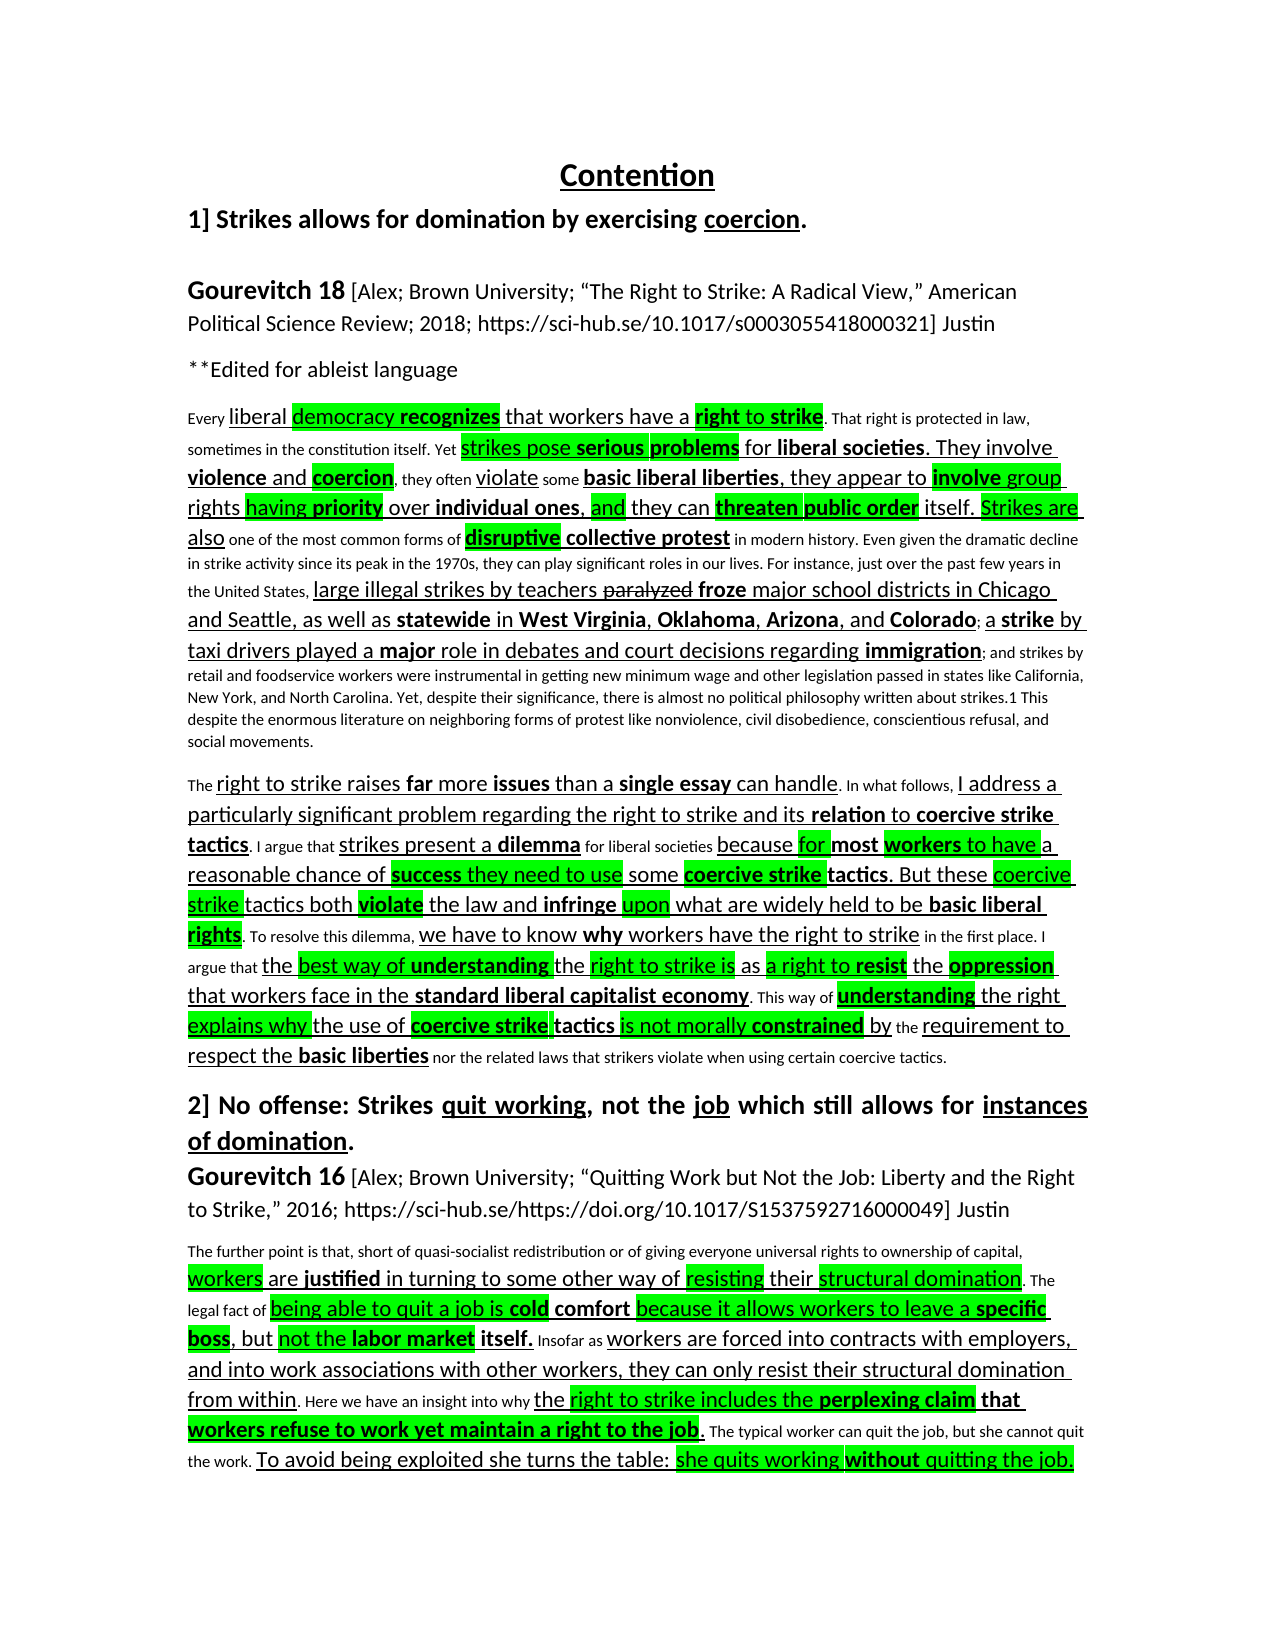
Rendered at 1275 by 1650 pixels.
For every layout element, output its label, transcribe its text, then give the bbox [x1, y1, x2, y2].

text The right to strike raises far more issues than a single essay can handle. In what follows, I address a particularly significant problem regarding the right to strike and its relation to coercive strike tactics. I argue that strikes present a dilemma for liberal societies because for most workers to have a reasonable chance of success they need to use some coercive strike tactics. But these coercive strike tactics both violate the law and infringe upon what are widely held to be basic liberal rights. To resolve this dilemma, we have to know why workers have the right to strike in the first place. I argue that the best way of understanding the right to strike is as a right to resist the oppression that workers face in the standard liberal capitalist economy. This way of understanding the right explains why the use of coercive strike tactics is not morally constrained by the requirement to respect the basic liberties nor the related laws that strikers violate when using certain coercive tactics. [187, 769, 1087, 1069]
text Gourevitch 16 [Alex; Brown University; “Quitting Work but Not the Job: Liberty and the Right to Strike,” 2016; https://sci-hub.se/https://doi.org/10.1017/S1537592716000049] Justin [187, 1159, 1087, 1223]
subtitle 1] Strikes allows for domination by exercising coercion. [187, 202, 1087, 271]
subtitle 2] No offense: Strikes quit working, not the job which still allows for instances of domination. [187, 1088, 1087, 1157]
text The further point is that, short of quasi-socialist redistribution or of giving everyone universal rights to ownership of capital, workers are justified in turning to some other way of resisting their structural domination. The legal fact of being able to quit a job is cold comfort because it allows workers to leave a specific boss, but not the labor market itself. Insofar as workers are forced into contracts with employers, and into work associations with other workers, they can only resist their structural domination from within. Here we have an insight into why the right to strike includes the perplexing claim that workers refuse to work yet maintain a right to the job. The typical worker can quit the job, but she cannot quit the work. To avoid being exploited she turns the table: she quits working without quitting the job. [187, 1242, 1087, 1473]
text **Edited for ableist language [187, 356, 1087, 384]
text Gourevitch 18 [Alex; Brown University; “The Right to Strike: A Radical View,” American Political Science Review; 2018; https://sci-hub.se/10.1017/s0003055418000321] Justin [187, 273, 1087, 337]
subtitle Contention [187, 154, 1087, 195]
text Every liberal democracy recognizes that workers have a right to strike. That right is protected in law, sometimes in the constitution itself. Yet strikes pose serious problems for liberal societies. They involve violence and coercion, they often violate some basic liberal liberties, they appear to involve group rights having priority over individual ones, and they can threaten public order itself. Strikes are also one of the most common forms of disruptive collective protest in modern history. Even given the dramatic decline in strike activity since its peak in the 1970s, they can play significant roles in our lives. For instance, just over the past few years in the United States, large illegal strikes by teachers paralyzed froze major school districts in Chicago and Seattle, as well as statewide in West Virginia, Oklahoma, Arizona, and Colorado; a strike by taxi drivers played a major role in debates and court decisions regarding immigration; and strikes by retail and foodservice workers were instrumental in getting new minimum wage and other legislation passed in states like California, New York, and North Carolina. Yet, despite their significance, there is almost no political philosophy written about strikes.1 This despite the enormous literature on neighboring forms of protest like nonviolence, civil disobedience, conscientious refusal, and social movements. [187, 402, 1087, 751]
